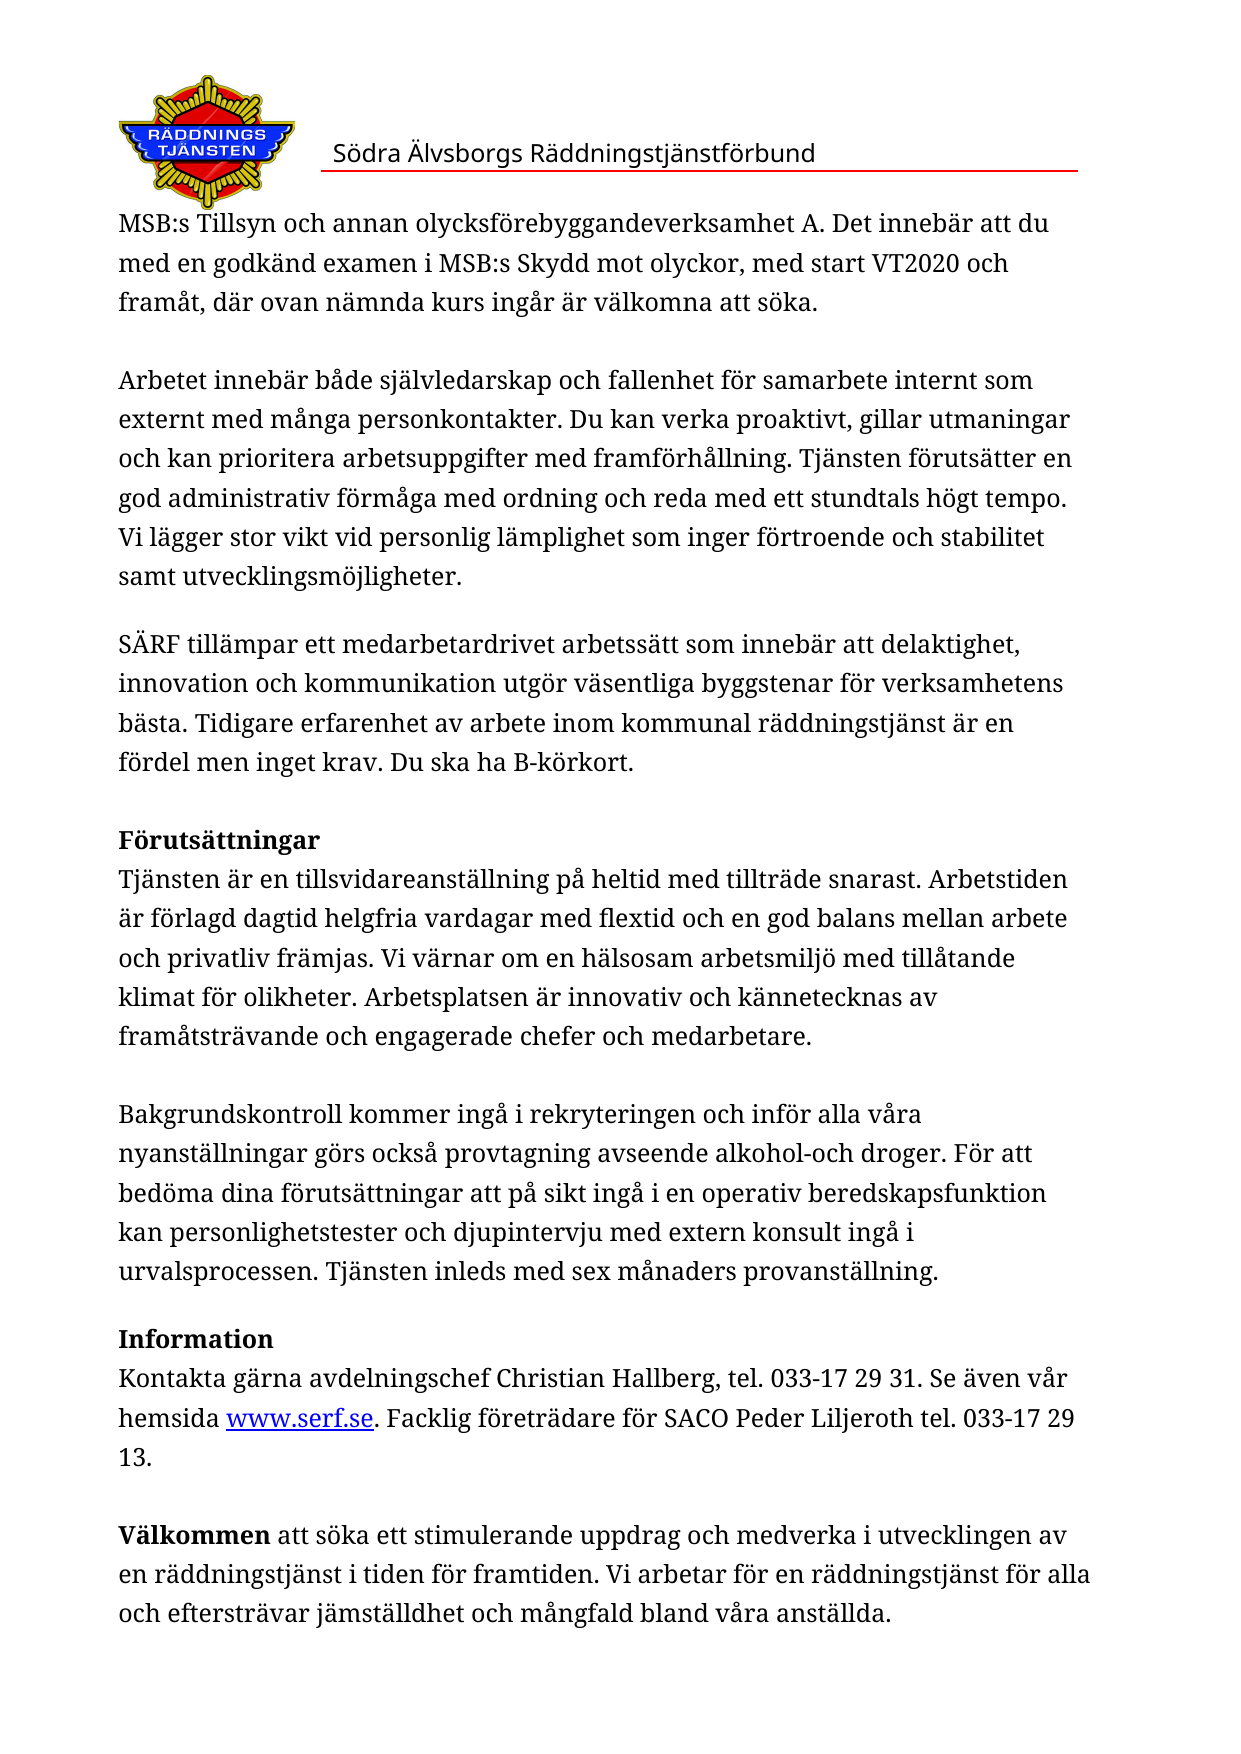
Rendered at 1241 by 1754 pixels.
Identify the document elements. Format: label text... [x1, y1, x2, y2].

picture [118, 75, 296, 206]
text SÄRF tillämpar ett medarbetardrivet arbetssätt som innebär att delaktighet, innovation och kommunikation utgör väsentliga byggstenar för verksamhetens bästa. Tidigare erfarenhet av arbete inom kommunal räddningstjänst är en fördel men inget krav. Du ska ha B-körkort. Förutsättningar Tjänsten är en tillsvidareanställning på heltid med tillträde snarast. Arbetstiden är förlagd dagtid helgfria vardagar med flextid och en god balans mellan arbete och privatliv främjas. Vi värnar om en hälsosam arbetsmiljö med tillåtande klimat för olikheter. Arbetsplatsen är innovativ och kännetecknas av framåtsträvande och engagerade chefer och medarbetare. Bakgrundskontroll kommer ingå i rekryteringen och inför alla våra nyanställningar görs också provtagning avseende alkohol-och droger. För att bedöma dina förutsättningar att på sikt ingå i en operativ beredskapsfunktion kan personlighetstester och djupintervju med extern konsult ingå i urvalsprocessen. Tjänsten inleds med sex månaders provanställning. [118, 627, 1093, 1288]
